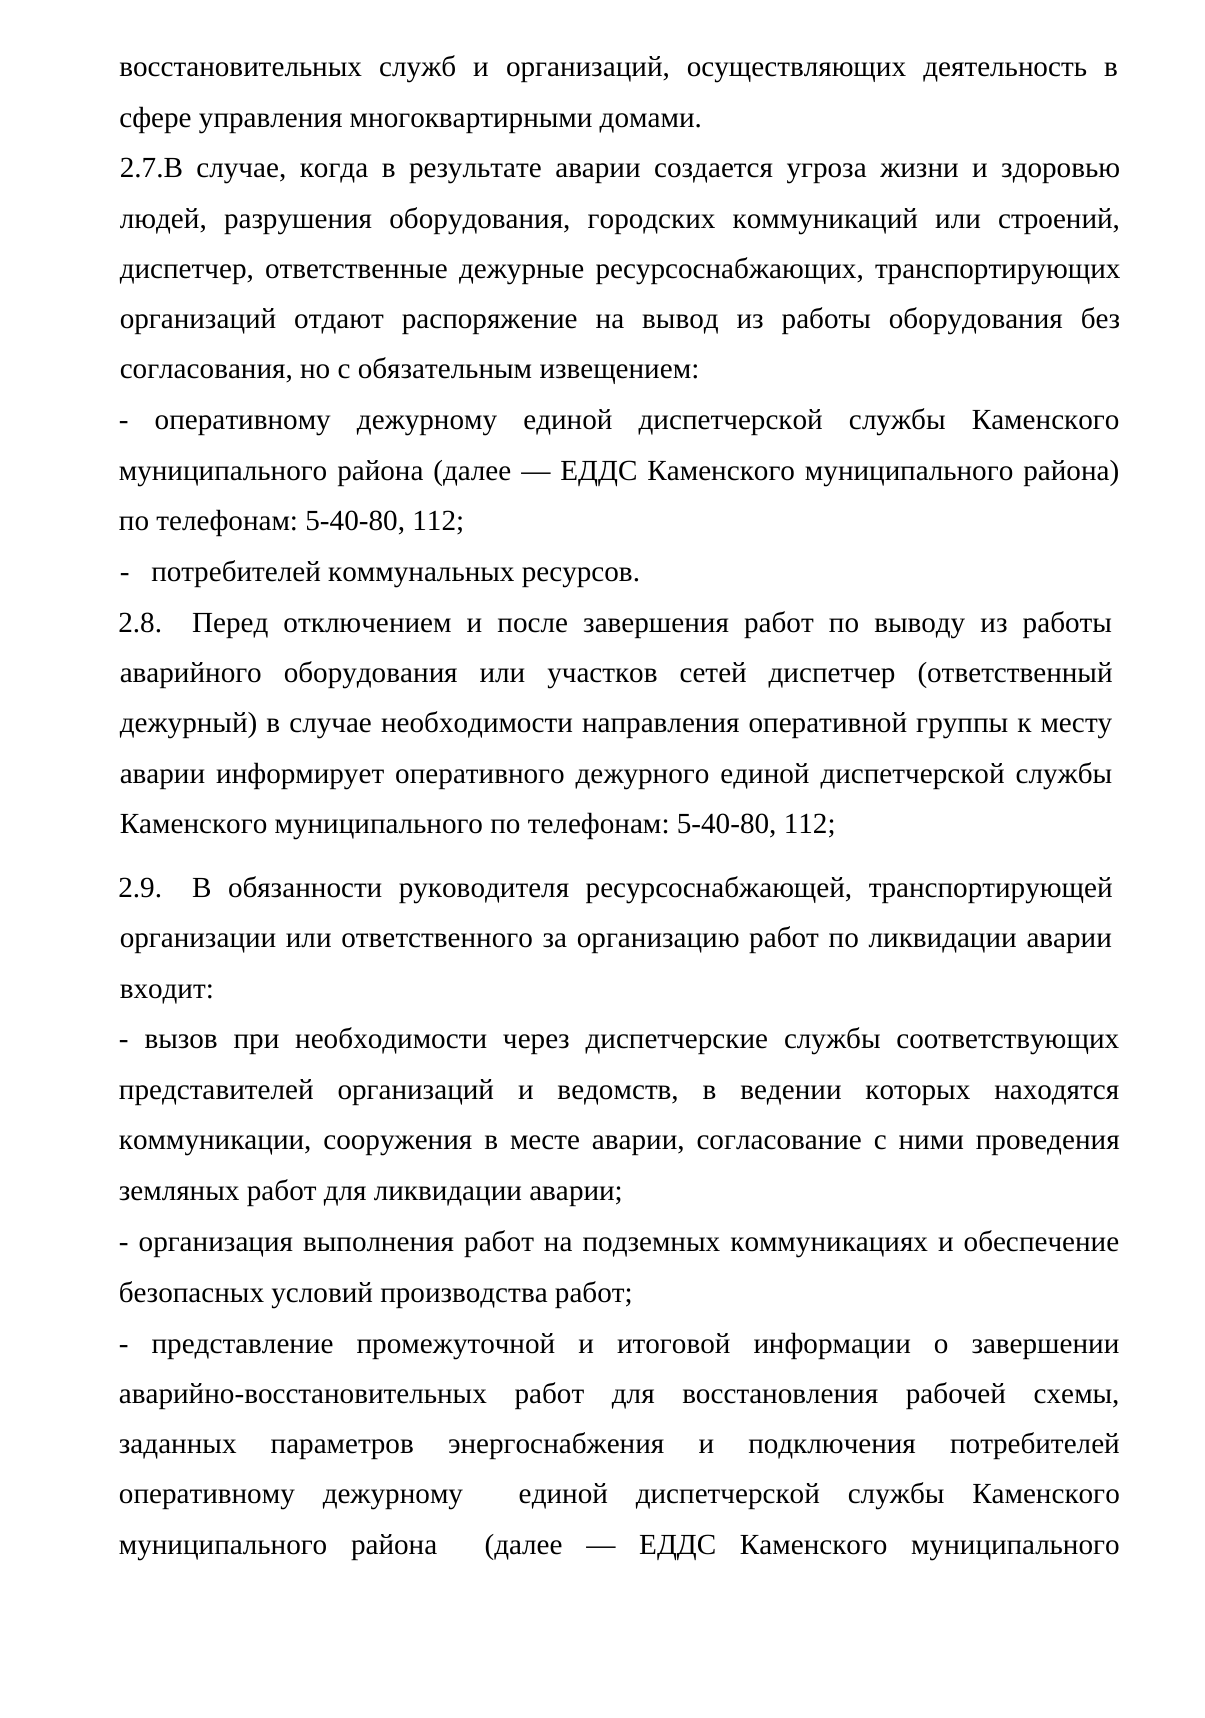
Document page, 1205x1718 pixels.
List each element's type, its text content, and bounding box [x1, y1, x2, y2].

text - организация выполнения работ на подземных коммуникациях и обеспечение безопасных условий производства работ; [119, 1224, 1120, 1308]
list В обязанности руководителя ресурсоснабжающей, транспортирующей организации или ответственного за организацию работ по ликвидации аварии входит: [118, 870, 1113, 1004]
text - потребителей коммунальных ресурсов. [119, 554, 1120, 587]
text 2.7.В случае, когда в результате аварии создается угроза жизни и здоровью людей, разрушения оборудования, городских коммуникаций или строений, диспетчер, ответственные дежурные ресурсоснабжающих, транспортирующих организаций отдают распоряжение на вывод из работы оборудования без согласования, но с обязательным извещением: [119, 150, 1121, 385]
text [119, 1326, 1120, 1561]
text - вызов при необходимости через диспетчерские службы соответствующих представителей организаций и ведомств, в ведении которых находятся коммуникации, сооружения в месте аварии, согласование с ними проведения земляных работ для ликвидации аварии; [119, 1022, 1120, 1206]
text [118, 49, 1119, 133]
text - оперативному дежурному единой диспетчерской службы Каменского муниципального района (далее — ЕДДС Каменского муниципального района) по телефонам: 5-40-80, 112; [119, 402, 1120, 537]
list Перед отключением и после завершения работ по выводу из работы аварийного оборудования или участков сетей диспетчер (ответственный дежурный) в случае необходимости направления оперативной группы к месту аварии информирует оперативного дежурного единой диспетчерской службы Каменского муниципального по телефонам: 5-40-80, 112; [118, 605, 1113, 839]
